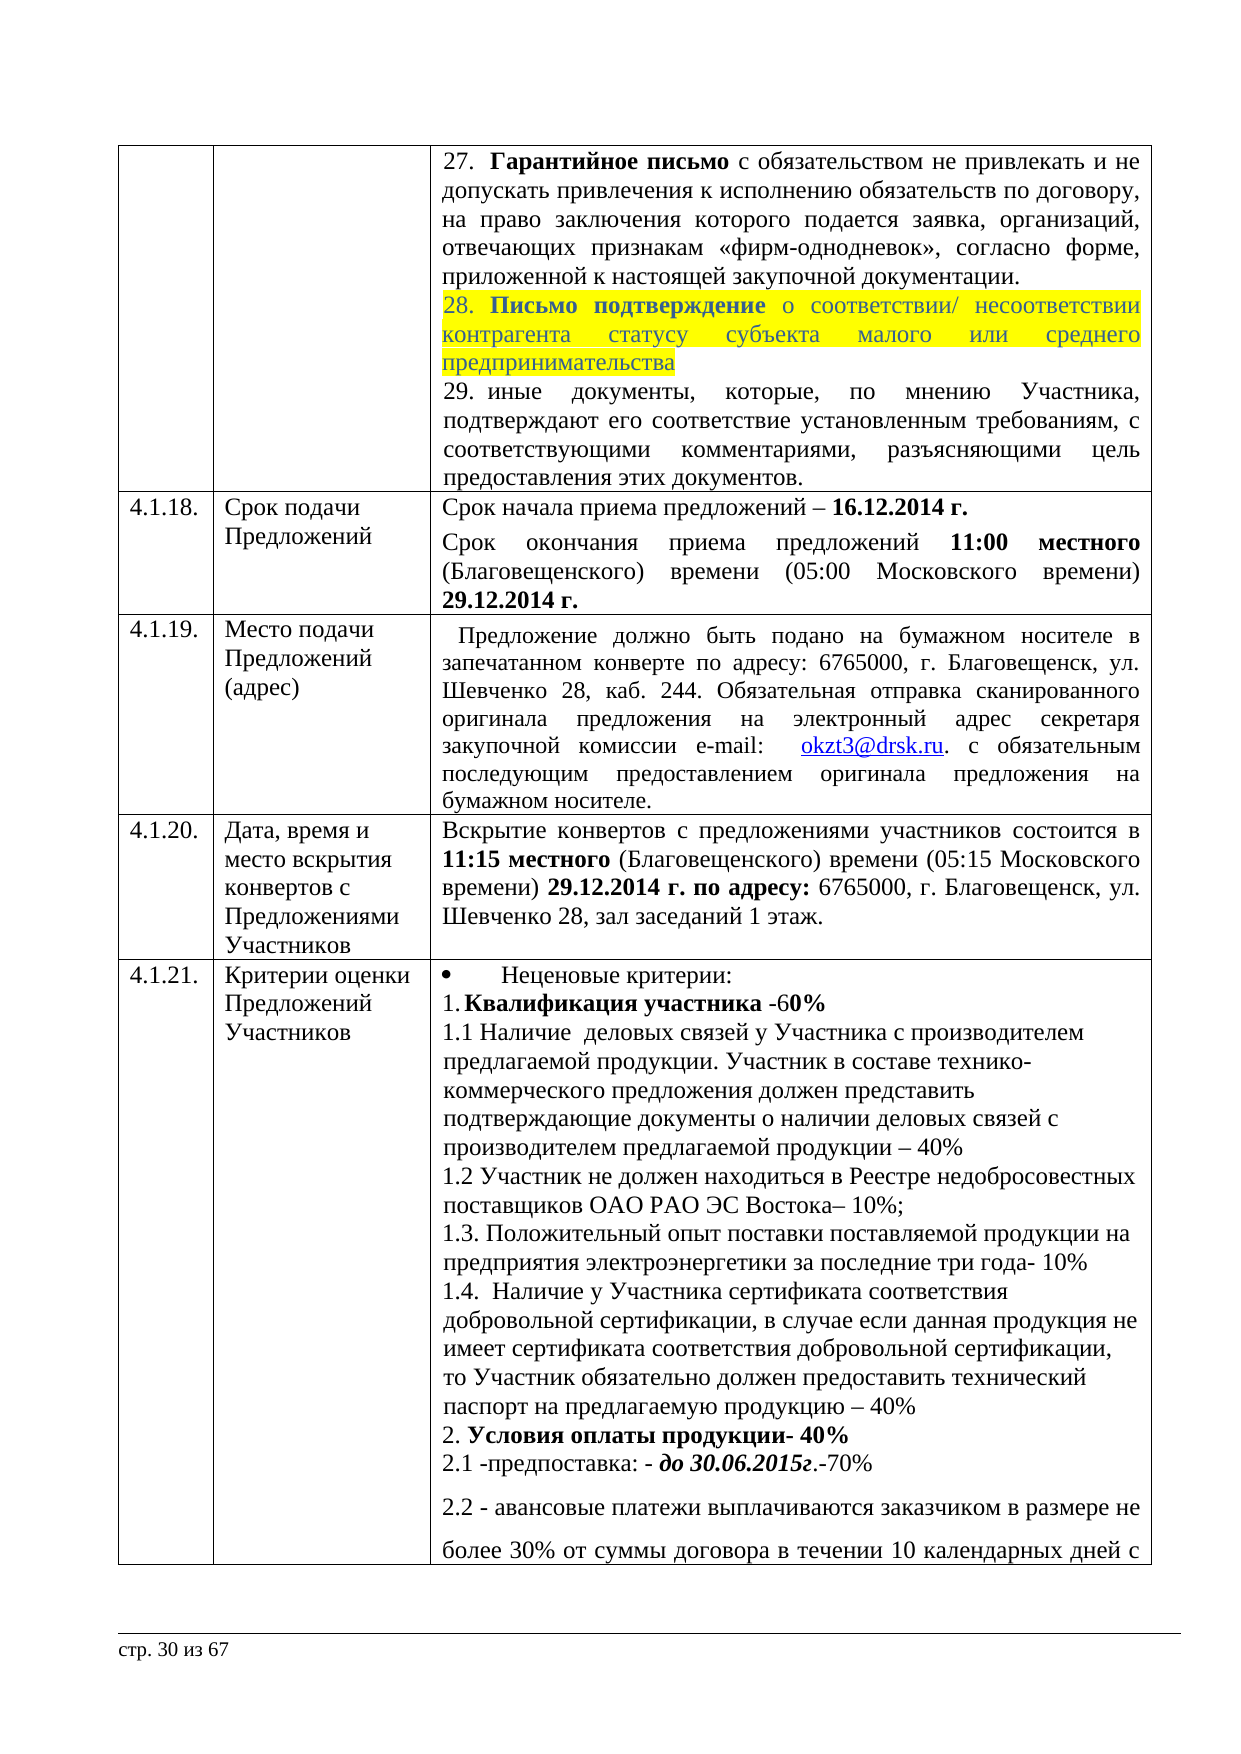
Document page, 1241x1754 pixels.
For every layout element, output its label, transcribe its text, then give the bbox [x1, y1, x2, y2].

table_cell Дата, время и место вскрытия конвертов с Предложениями Участников [214, 815, 430, 959]
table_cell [214, 960, 430, 1563]
table_cell [119, 815, 213, 959]
table_cell Предложение должно быть подано на бумажном носителе в запечатанном конверте по адресу: 6765000, г. Благовещенск, ул. Шевченко 28, каб. 244. Обязательная отправка сканированного оригинала предложения на электронный адрес секретаря закупочной комиссии e-mail: okzt3@drsk.ru. с обязательным последующим предоставлением оригинала предложения на бумажном носителе. [431, 615, 1151, 814]
table_cell Срок начала приема предложений – 16.12.2014 г. Срок окончания приема предложений 11:00 местного (Благовещенского) времени (05:00 Московского времени) 29.12.2014 г. [431, 492, 1151, 613]
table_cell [431, 146, 1151, 491]
table_cell Место подачи Предложений (адрес) [214, 615, 430, 814]
table_cell [119, 615, 213, 814]
table_cell [119, 492, 213, 613]
table_cell [119, 960, 213, 1563]
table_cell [431, 960, 1151, 1563]
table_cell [214, 146, 430, 491]
table_cell [119, 146, 213, 491]
table_cell Вскрытие конвертов с предложениями участников состоится в 11:15 местного (Благовещенского) времени (05:15 Московского времени) 29.12.2014 г. по адресу: 6765000, г. Благовещенск, ул. Шевченко 28, зал заседаний 1 этаж. [431, 815, 1151, 959]
table_cell Срок подачи Предложений [214, 492, 430, 613]
